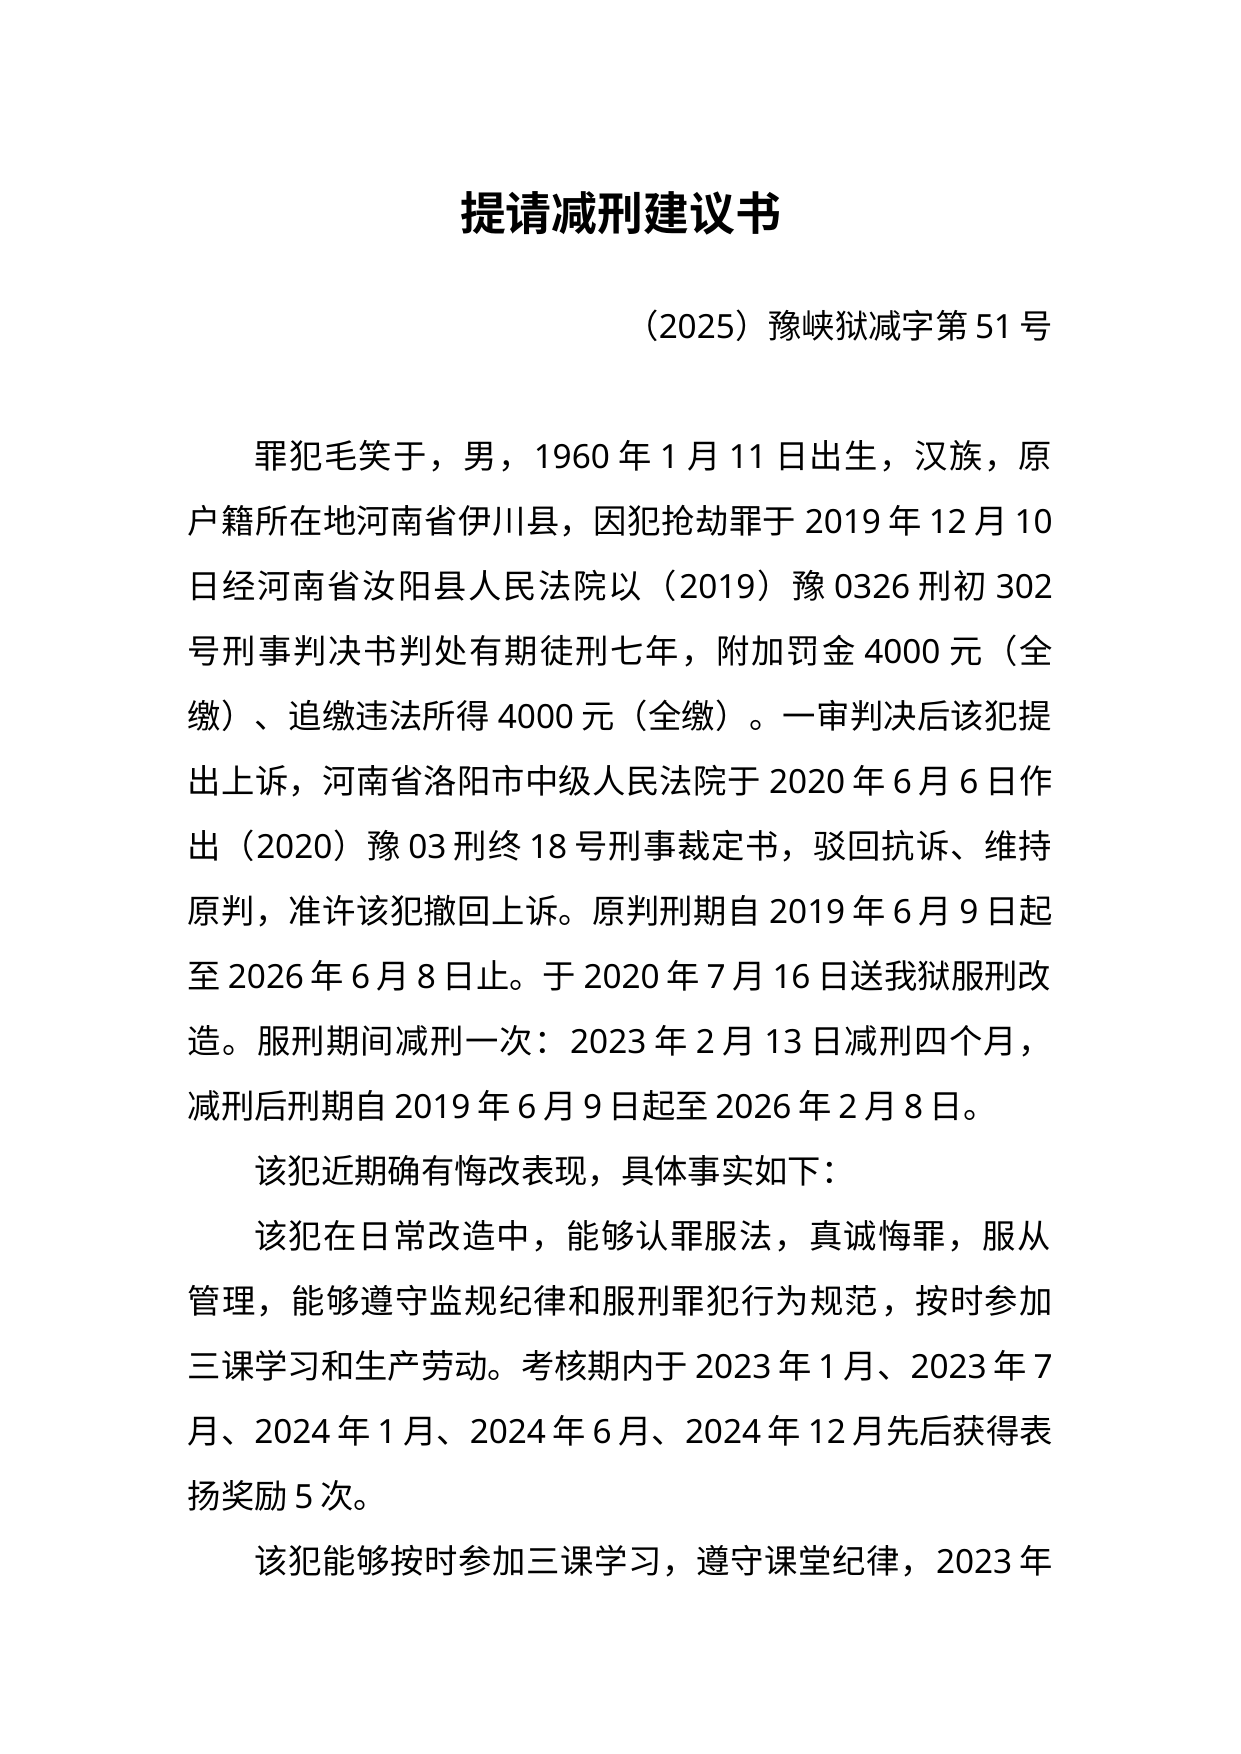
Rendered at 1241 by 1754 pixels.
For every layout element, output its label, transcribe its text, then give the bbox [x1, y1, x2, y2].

text （2025）豫峡狱减字第51号 [187, 292, 1053, 357]
text 罪犯毛笑于，男，1960年1月11日出生，汉族，原户籍所在地河南省伊川县，因犯抢劫罪于2019年12月10日经河南省汝阳县人民法院以（2019）豫0326刑初302号刑事判决书判处有期徒刑七年，附加罚金4000元（全缴）、追缴违法所得4000元（全缴）。一审判决后该犯提出上诉，河南省洛阳市中级人民法院于2020年6月6日作出（2020）豫03刑终18号刑事裁定书，驳回抗诉、维持原判，准许该犯撤回上诉。原判刑期自2019年6月9日起至2026年6月8日止。于2020年7月16日送我狱服刑改造。服刑期间减刑一次：2023年2月13日减刑四个月，减刑后刑期自2019年6月9日起至2026年2月8日。 [187, 422, 1053, 1137]
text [187, 1527, 1053, 1592]
text 该犯在日常改造中，能够认罪服法，真诚悔罪，服从管理，能够遵守监规纪律和服刑罪犯行为规范，按时参加三课学习和生产劳动。考核期内于2023年1月、2023年7月、2024年1月、2024年6月、2024年12月先后获得表扬奖励5次。 [187, 1202, 1053, 1527]
text 提请减刑建议书 [187, 162, 1053, 259]
text 该犯近期确有悔改表现，具体事实如下： [187, 1137, 1053, 1202]
